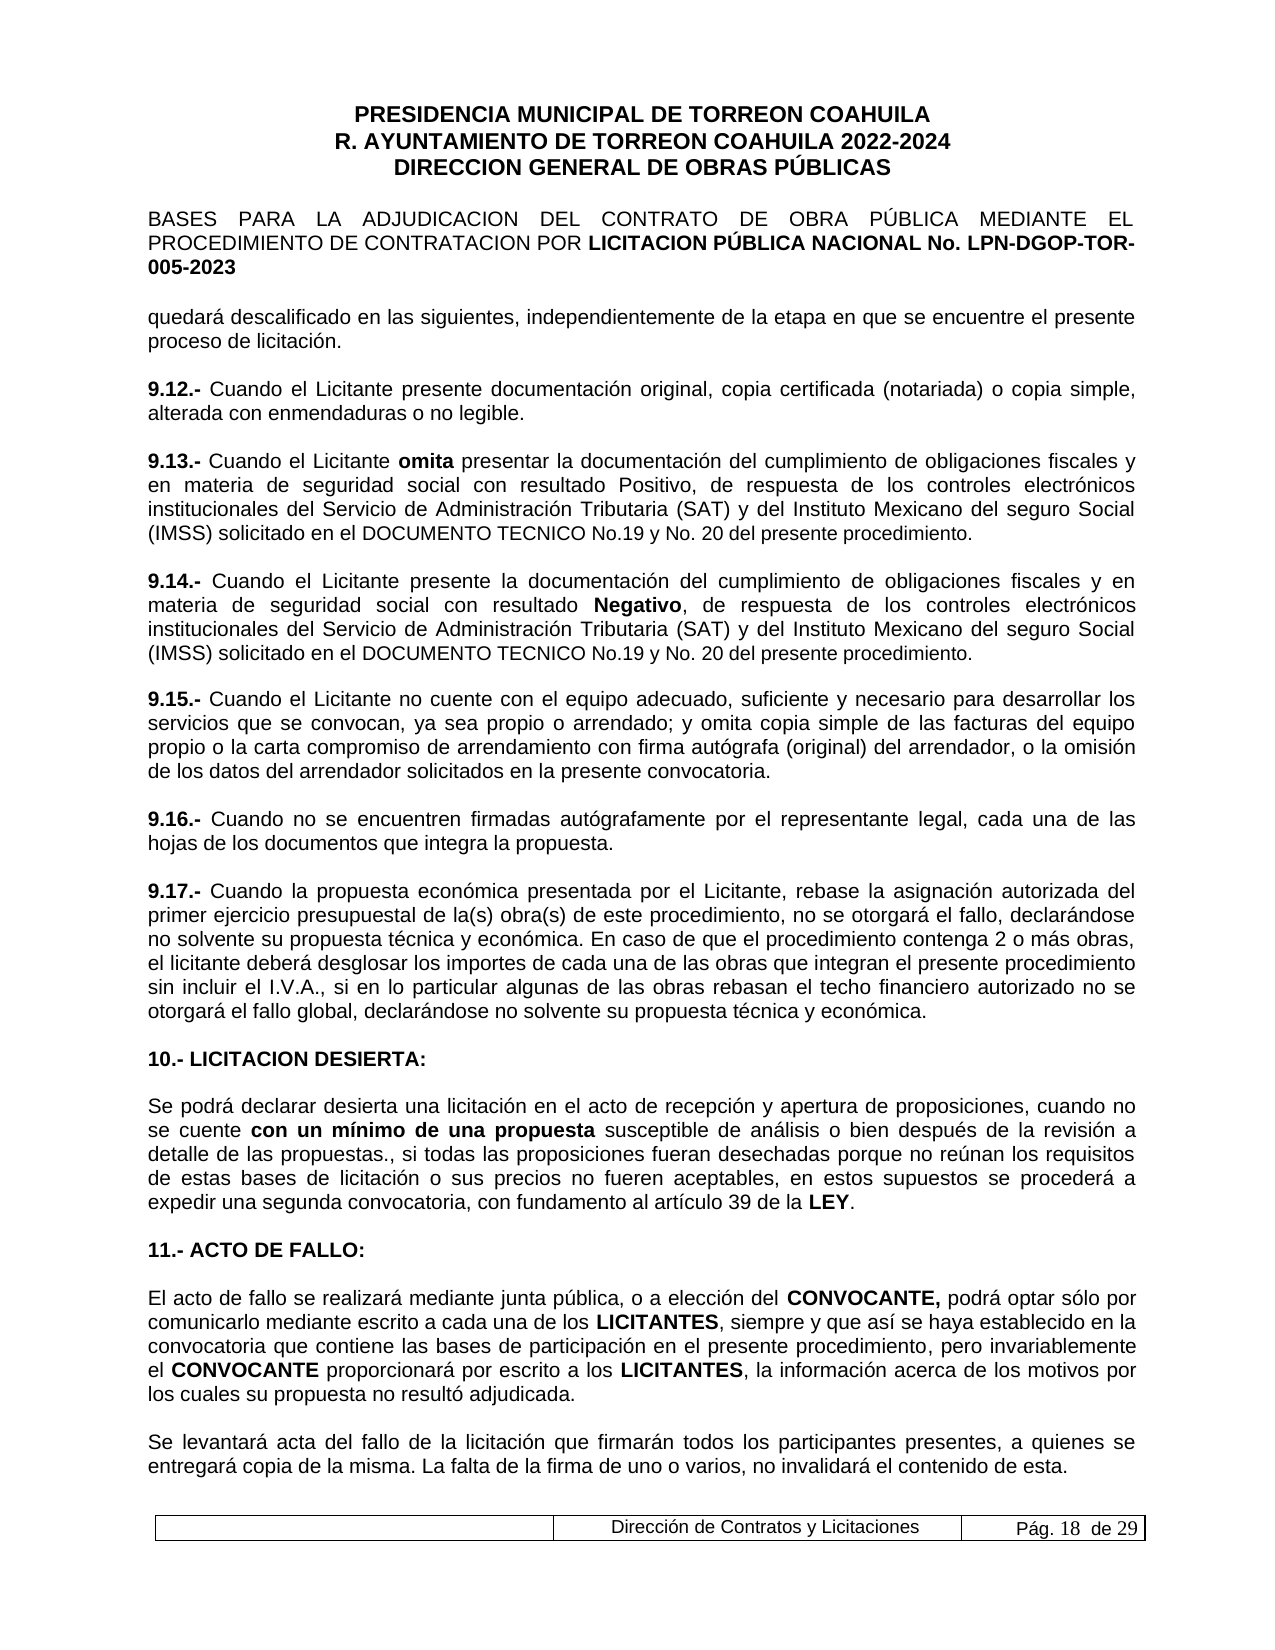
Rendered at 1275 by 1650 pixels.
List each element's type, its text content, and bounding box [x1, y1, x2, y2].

text El acto de fallo se realizará mediante junta pública, o a elección del CONVOCANTE, podrá optar sólo por comunicarlo mediante escrito a cada una de los LICITANTES, siempre y que así se haya establecido en la convocatoria que contiene las bases de participación en el presente procedimiento, pero invariablemente el CONVOCANTE proporcionará por escrito a los LICITANTES, la información acerca de los motivos por los cuales su propuesta no resultó adjudicada. [148, 1286, 1137, 1406]
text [148, 305, 1137, 353]
text 9.13.- Cuando el Licitante omita presentar la documentación del cumplimiento de obligaciones fiscales y en materia de seguridad social con resultado Positivo, de respuesta de los controles electrónicos institucionales del Servicio de Administración Tributaria (SAT) y del Instituto Mexicano del seguro Social (IMSS) solicitado en el DOCUMENTO TECNICO No.19 y No. 20 del presente procedimiento. [148, 449, 1137, 544]
text 11.- ACTO DE FALLO: [148, 1238, 1137, 1262]
text Se levantará acta del fallo de la licitación que firmarán todos los participantes presentes, a quienes se entregará copia de la misma. La falta de la firma de uno o varios, no invalidará el contenido de esta. [148, 1430, 1137, 1478]
text 9.12.- Cuando el Licitante presente documentación original, copia certificada (notariada) o copia simple, alterada con enmendaduras o no legible. [148, 377, 1137, 425]
text 9.17.- Cuando la propuesta económica presentada por el Licitante, rebase la asignación autorizada del primer ejercicio presupuestal de la(s) obra(s) de este procedimiento, no se otorgará el fallo, declarándose no solvente su propuesta técnica y económica. En caso de que el procedimiento contenga 2 o más obras, el licitante deberá desglosar los importes de cada una de las obras que integran el presente procedimiento sin incluir el I.V.A., si en lo particular algunas de las obras rebasan el techo financiero autorizado no se otorgará el fallo global, declarándose no solvente su propuesta técnica y económica. [148, 879, 1137, 1022]
text 10.- LICITACION DESIERTA: [148, 1046, 1137, 1070]
text 9.16.- Cuando no se encuentren firmadas autógrafamente por el representante legal, cada una de las hojas de los documentos que integra la propuesta. [148, 807, 1137, 855]
text 9.14.- Cuando el Licitante presente la documentación del cumplimiento de obligaciones fiscales y en materia de seguridad social con resultado Negativo, de respuesta de los controles electrónicos institucionales del Servicio de Administración Tributaria (SAT) y del Instituto Mexicano del seguro Social (IMSS) solicitado en el DOCUMENTO TECNICO No.19 y No. 20 del presente procedimiento. [148, 568, 1137, 664]
text Se podrá declarar desierta una licitación en el acto de recepción y apertura de proposiciones, cuando no se cuente con un mínimo de una propuesta susceptible de análisis o bien después de la revisión a detalle de las propuestas., si todas las proposiciones fueran desechadas porque no reúnan los requisitos de estas bases de licitación o sus precios no fueren aceptables, en estos supuestos se procederá a expedir una segunda convocatoria, con fundamento al artículo 39 de la LEY. [148, 1094, 1137, 1214]
text 9.15.- Cuando el Licitante no cuente con el equipo adecuado, suficiente y necesario para desarrollar los servicios que se convocan, ya sea propio o arrendado; y omita copia simple de las facturas del equipo propio o la carta compromiso de arrendamiento con firma autógrafa (original) del arrendador, o la omisión de los datos del arrendador solicitados en la presente convocatoria. [148, 687, 1137, 783]
